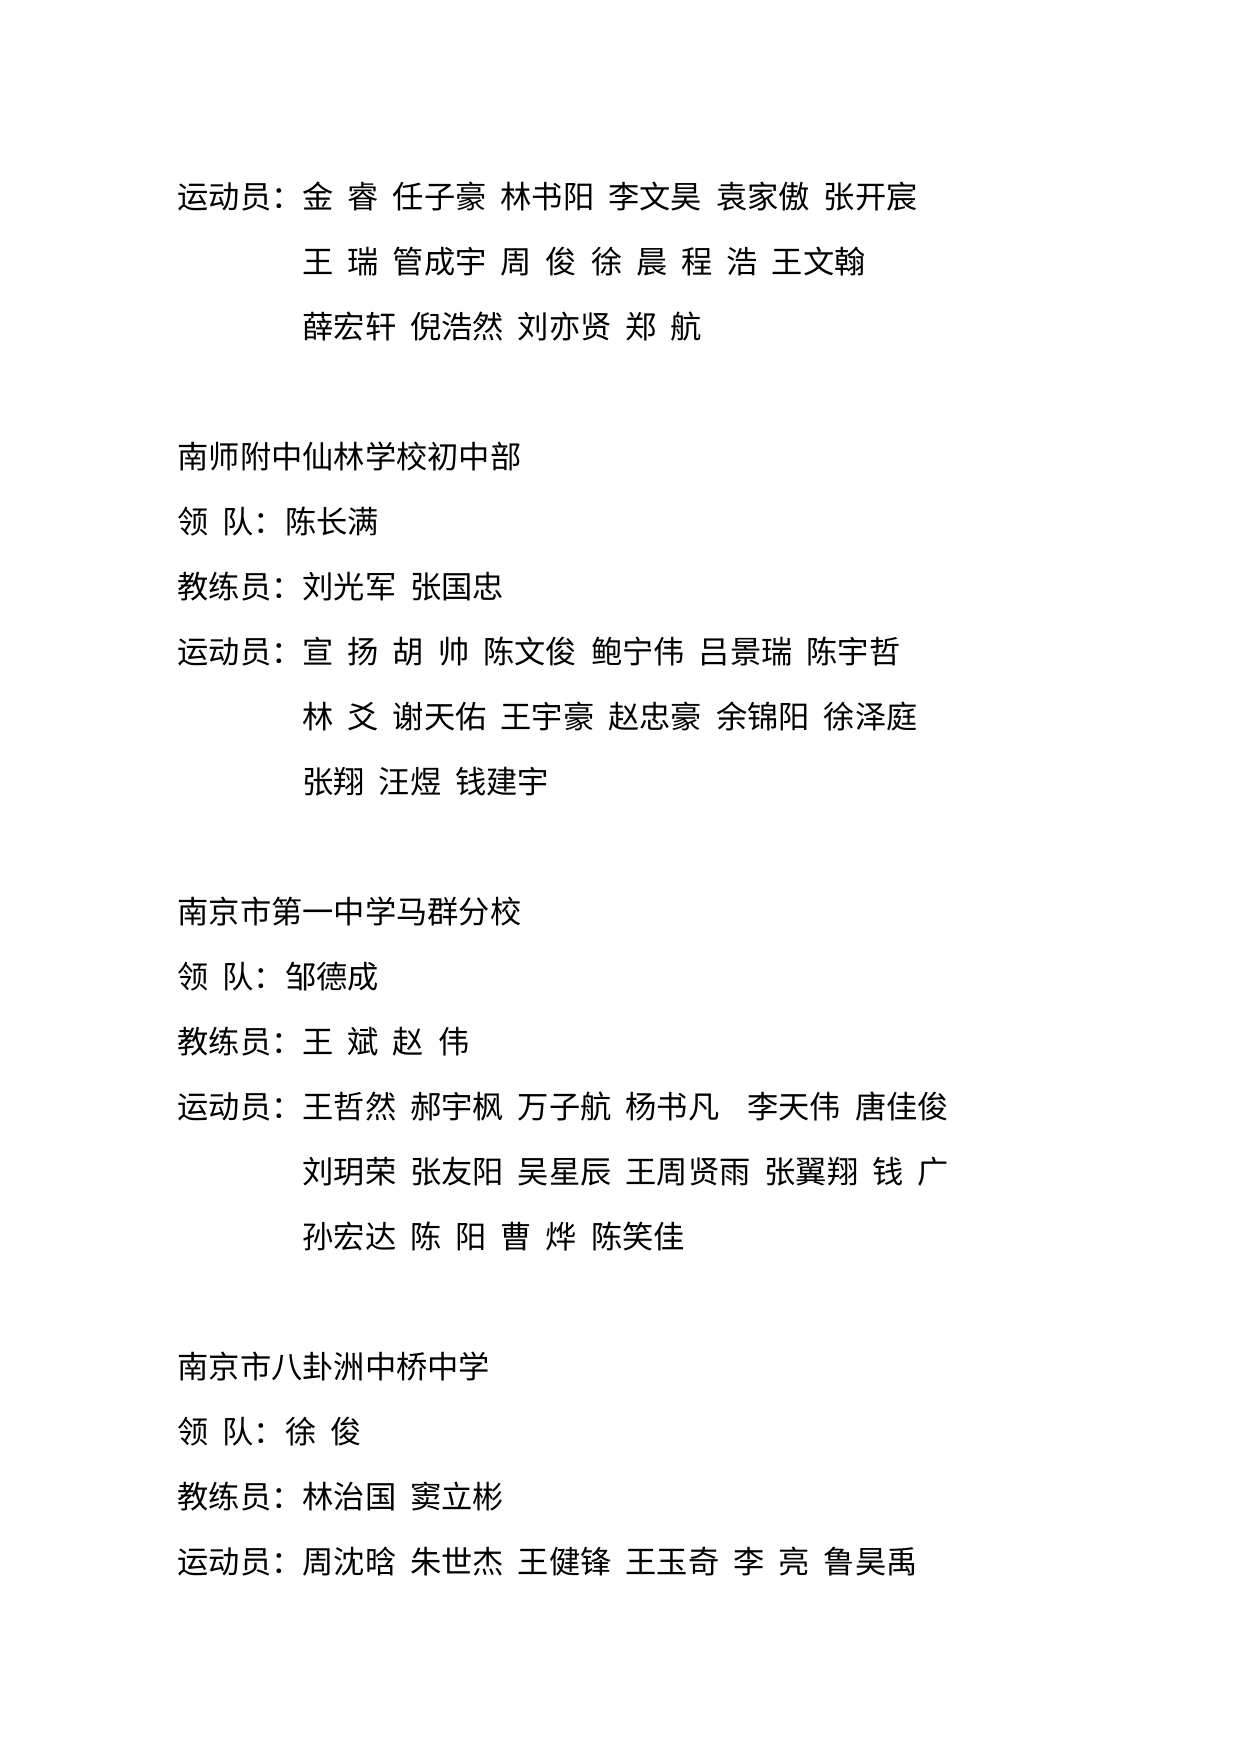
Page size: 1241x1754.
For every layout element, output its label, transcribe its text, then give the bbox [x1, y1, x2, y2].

text 运动员：宣 扬 胡 帅 陈文俊 鲍宁伟 吕景瑞 陈宇哲 [177, 617, 1063, 682]
text 南京市第一中学马群分校 [177, 877, 1063, 942]
text 南师附中仙林学校初中部 [177, 422, 1063, 487]
text 教练员：林治国 窦立彬 [177, 1462, 1063, 1527]
text 刘玥荣 张友阳 吴星辰 王周贤雨 张翼翔 钱 广 [177, 1137, 1063, 1202]
text 运动员：王哲然 郝宇枫 万子航 杨书凡 李天伟 唐佳俊 [177, 1072, 1063, 1137]
text 运动员：金 睿 任子豪 林书阳 李文昊 袁家傲 张开宸 [177, 162, 1063, 227]
text 薛宏轩 倪浩然 刘亦贤 郑 航 [177, 292, 1063, 357]
text 林 爻 谢天佑 王宇豪 赵忠豪 余锦阳 徐泽庭 [177, 682, 1063, 747]
text 领 队：邹德成 [177, 942, 1063, 1007]
text 教练员：王 斌 赵 伟 [177, 1007, 1063, 1072]
text 运动员：周沈晗 朱世杰 王健锋 王玉奇 李 亮 鲁昊禹 [177, 1527, 1063, 1592]
text 南京市八卦洲中桥中学 [177, 1332, 1063, 1397]
text 王 瑞 管成宇 周 俊 徐 晨 程 浩 王文翰 [177, 227, 1063, 292]
text 教练员：刘光军 张国忠 [177, 552, 1063, 617]
text 张翔 汪煜 钱建宇 [177, 747, 1063, 812]
text 孙宏达 陈 阳 曹 烨 陈笑佳 [177, 1202, 1063, 1267]
text 领 队：陈长满 [177, 487, 1063, 552]
text 领 队：徐 俊 [177, 1397, 1063, 1462]
